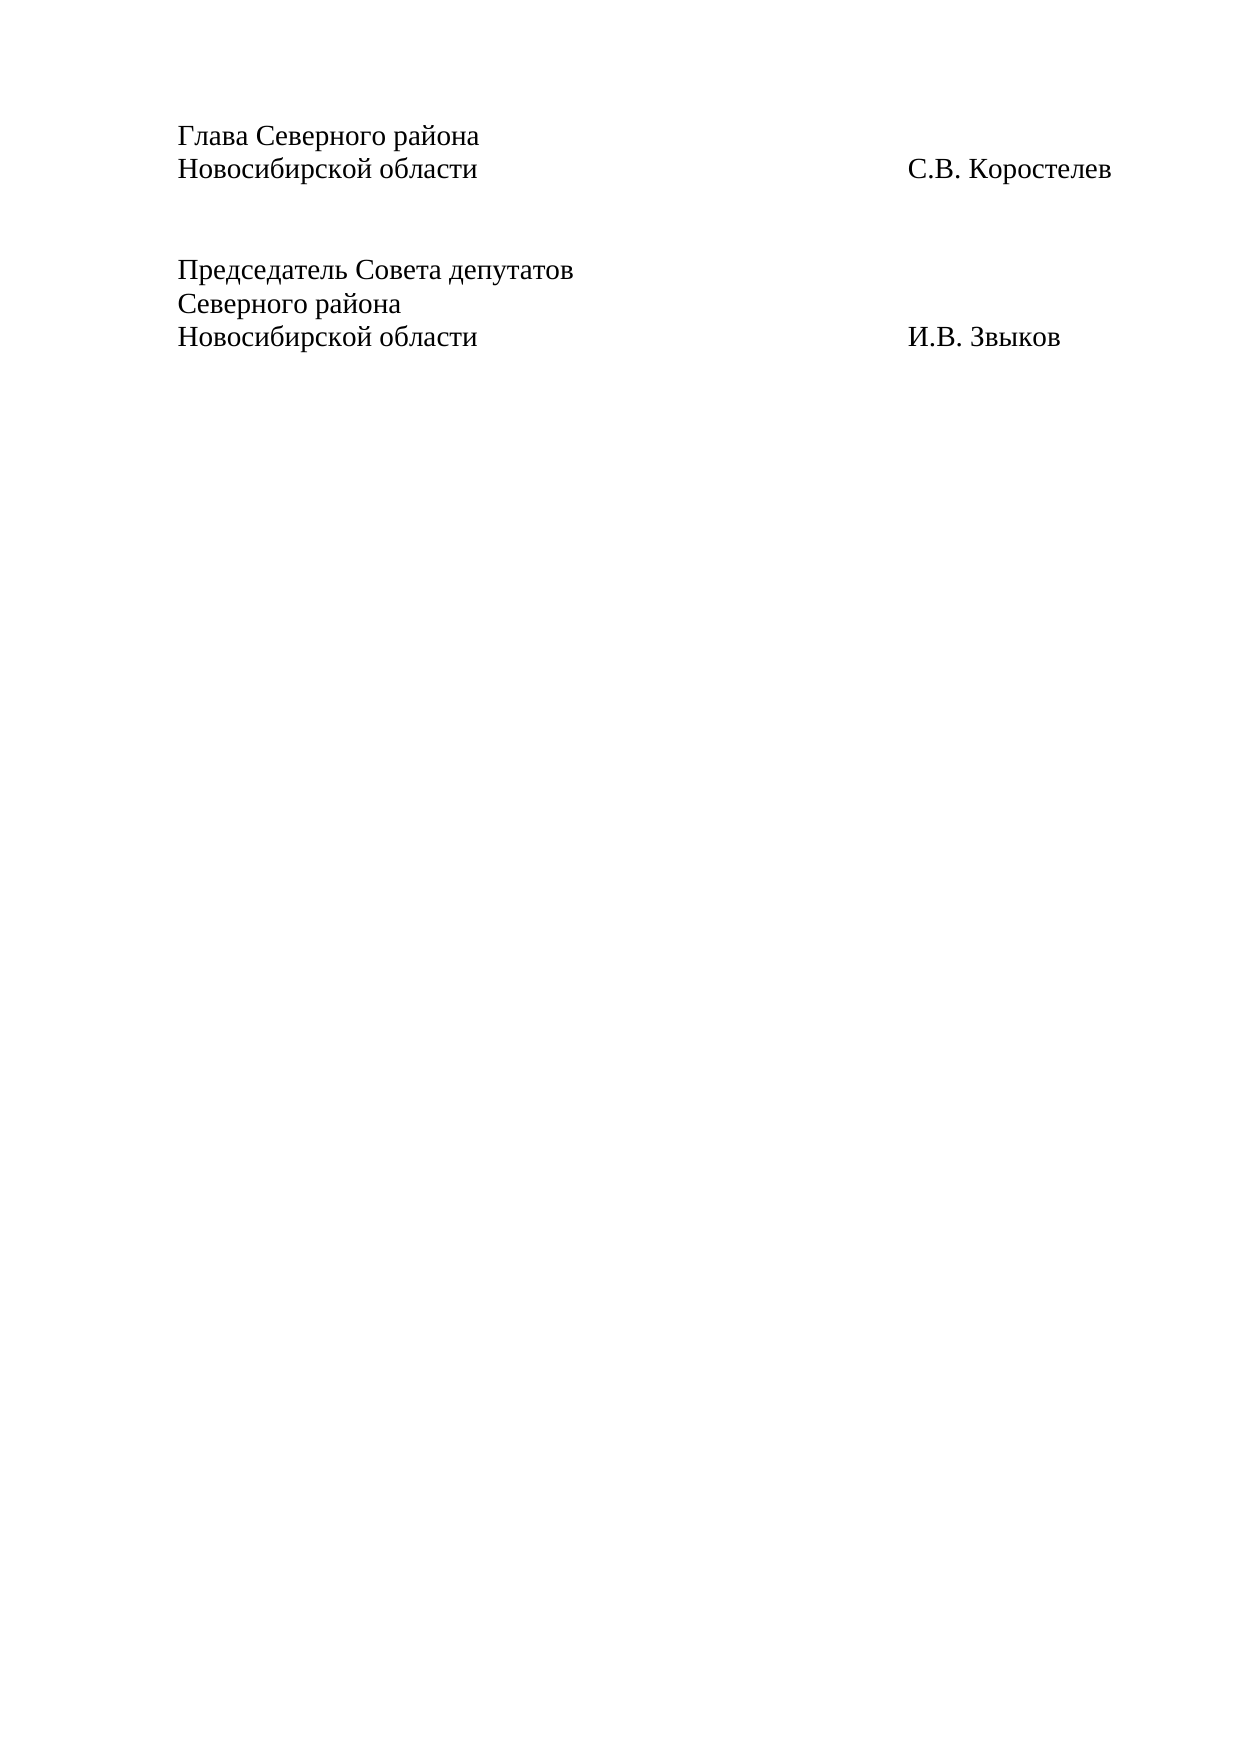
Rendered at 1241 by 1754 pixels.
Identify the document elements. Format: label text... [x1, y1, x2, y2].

text Новосибирской области И.В. Звыков [177, 319, 1152, 353]
text Новосибирской области С.В. Коростелев [177, 152, 1152, 185]
text Глава Северного района [177, 118, 1152, 152]
text Северного района [177, 286, 1152, 319]
text Председатель Совета депутатов [177, 252, 1152, 286]
